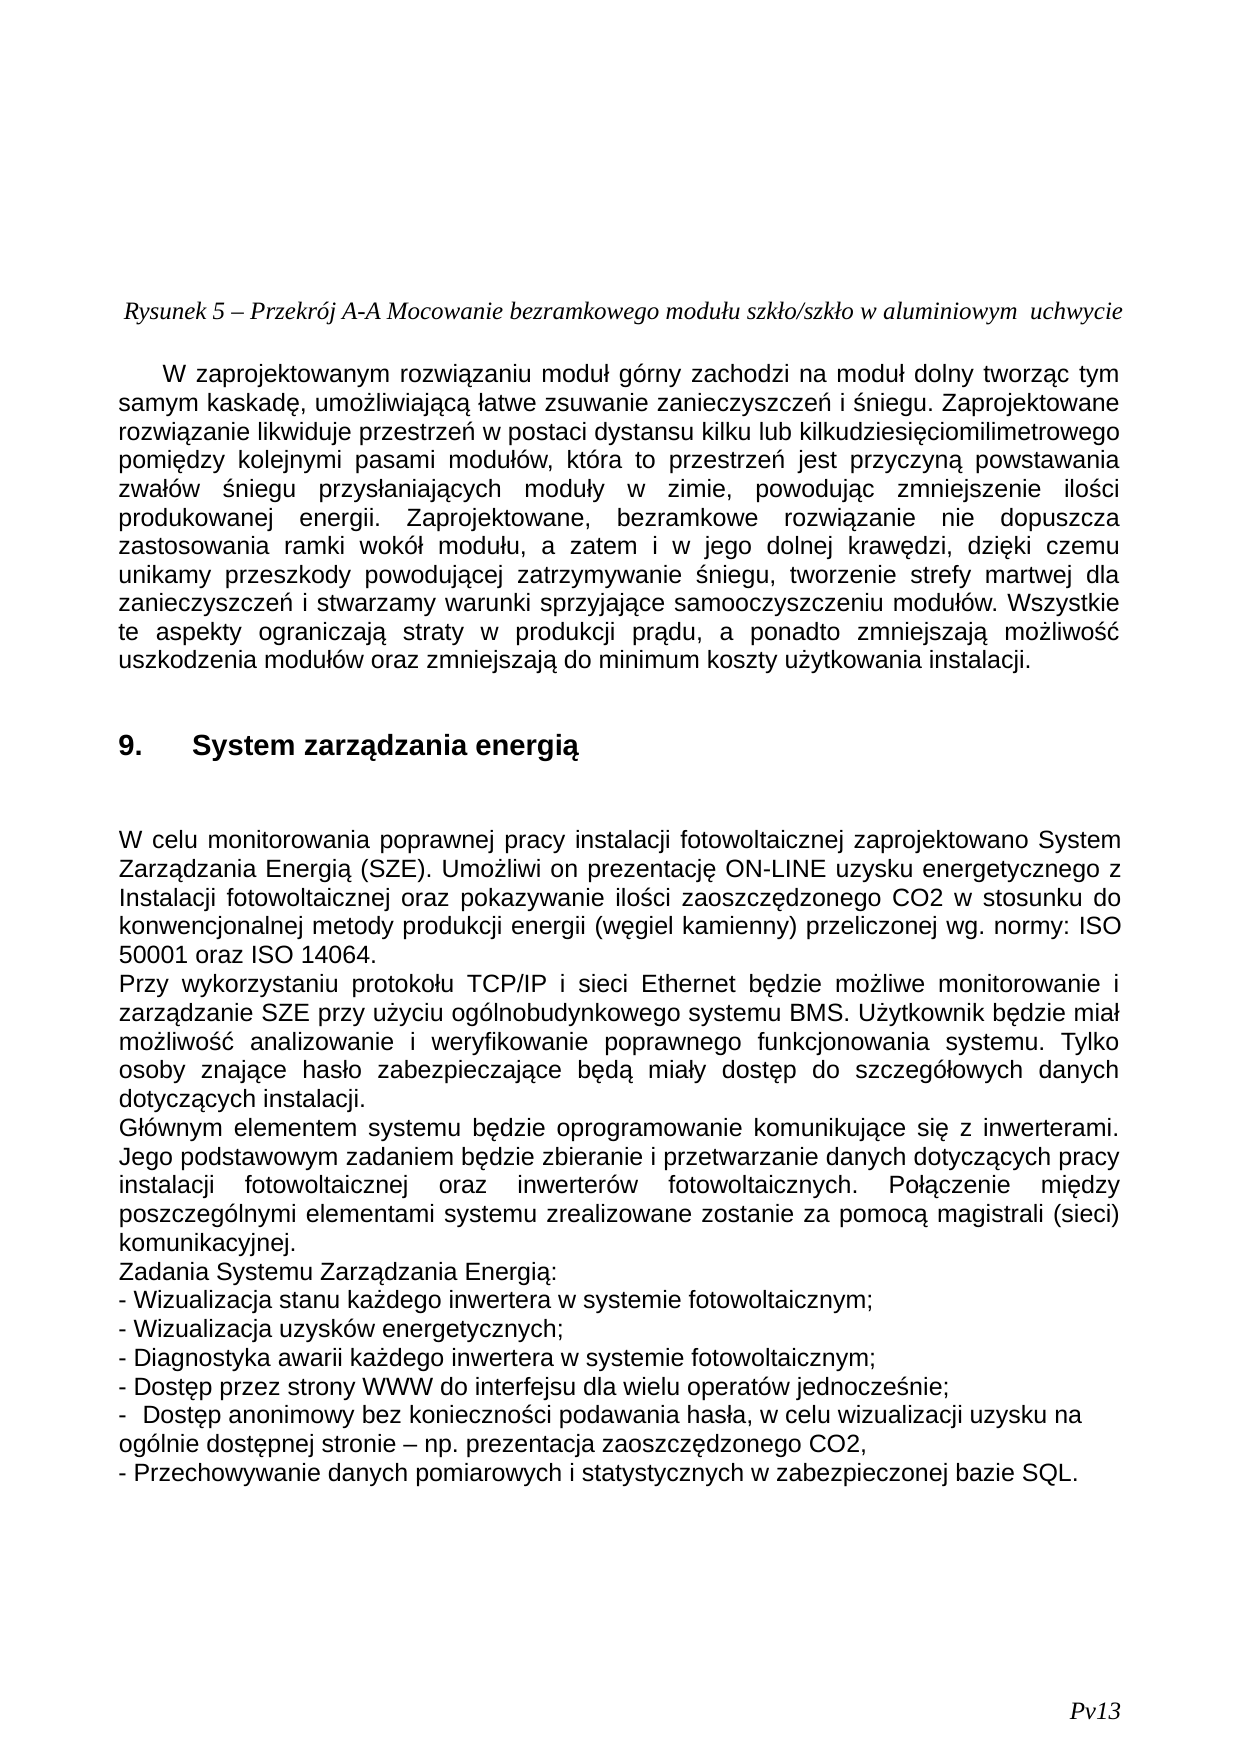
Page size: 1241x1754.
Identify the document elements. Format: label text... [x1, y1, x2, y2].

list Dostęp anonimowy bez konieczności podawania hasła, w celu wizualizacji uzysku na ogólnie dostępnej stronie – np. prezentacja zaoszczędzonego CO2, [118, 1401, 1121, 1458]
text Przy wykorzystaniu protokołu TCP/IP i sieci Ethernet będzie możliwe monitorowanie i zarządzanie SZE przy użyciu ogólnobudynkowego systemu BMS. Użytkownik będzie miał możliwość analizowanie i weryfikowanie poprawnego funkcjonowania systemu. Tylko osoby znające hasło zabezpieczające będą miały dostęp do szczegółowych danych dotyczących instalacji. [119, 970, 1121, 1112]
list Przechowywanie danych pomiarowych i statystycznych w zabezpieczonej bazie SQL. [118, 1458, 1123, 1486]
text System zarządzania energią [118, 727, 1123, 761]
text W zaprojektowanym rozwiązaniu moduł górny zachodzi na moduł dolny tworząc tym samym kaskadę, umożliwiającą łatwe zsuwanie zanieczyszczeń i śniegu. Zaprojektowane rozwiązanie likwiduje przestrzeń w postaci dystansu kilku lub kilkudziesięciomilimetrowego pomiędzy kolejnymi pasami modułów, która to przestrzeń jest przyczyną powstawania zwałów śniegu przysłaniających moduły w zimie, powodując zmniejszenie ilości produkowanej energii. Zaprojektowane, bezramkowe rozwiązanie nie dopuszcza zastosowania ramki wokół modułu, a zatem i w jego dolnej krawędzi, dzięki czemu unikamy przeszkody powodującej zatrzymywanie śniegu, tworzenie strefy martwej dla zanieczyszczeń i stwarzamy warunki sprzyjające samooczyszczeniu modułów. Wszystkie te aspekty ograniczają straty w produkcji prądu, a ponadto zmniejszają możliwość uszkodzenia modułów oraz zmniejszają do minimum koszty użytkowania instalacji. [118, 360, 1121, 674]
text W celu monitorowania poprawnej pracy instalacji fotowoltaicznej zaprojektowano System Zarządzania Energią (SZE). Umożliwi on prezentację ON-LINE uzysku energetycznego z Instalacji fotowoltaicznej oraz pokazywanie ilości zaoszczędzonego CO2 w stosunku do konwencjonalnej metody produkcji energii (węgiel kamienny) przeliczonej wg. normy: ISO 50001 oraz ISO 14064. [119, 826, 1123, 969]
text Rysunek 5 – Przekrój A-A Mocowanie bezramkowego modułu szkło/szkło w aluminiowym uchwycie [52, 296, 1123, 324]
list Dostęp przez strony WWW do interfejsu dla wielu operatów jednocześnie; [118, 1371, 1123, 1400]
list Diagnostyka awarii każdego inwertera w systemie fotowoltaicznym; [118, 1343, 1123, 1371]
list Wizualizacja stanu każdego inwertera w systemie fotowoltaicznym; [118, 1285, 1123, 1314]
list Wizualizacja uzysków energetycznych; [118, 1314, 1123, 1343]
text Zadania Systemu Zarządzania Energią: [119, 1256, 1123, 1285]
text Głównym elementem systemu będzie oprogramowanie komunikujące się z inwerterami. Jego podstawowym zadaniem będzie zbieranie i przetwarzanie danych dotyczących pracy instalacji fotowoltaicznej oraz inwerterów fotowoltaicznych. Połączenie między poszczególnymi elementami systemu zrealizowane zostanie za pomocą magistrali (sieci) komunikacyjnej. [119, 1114, 1121, 1256]
